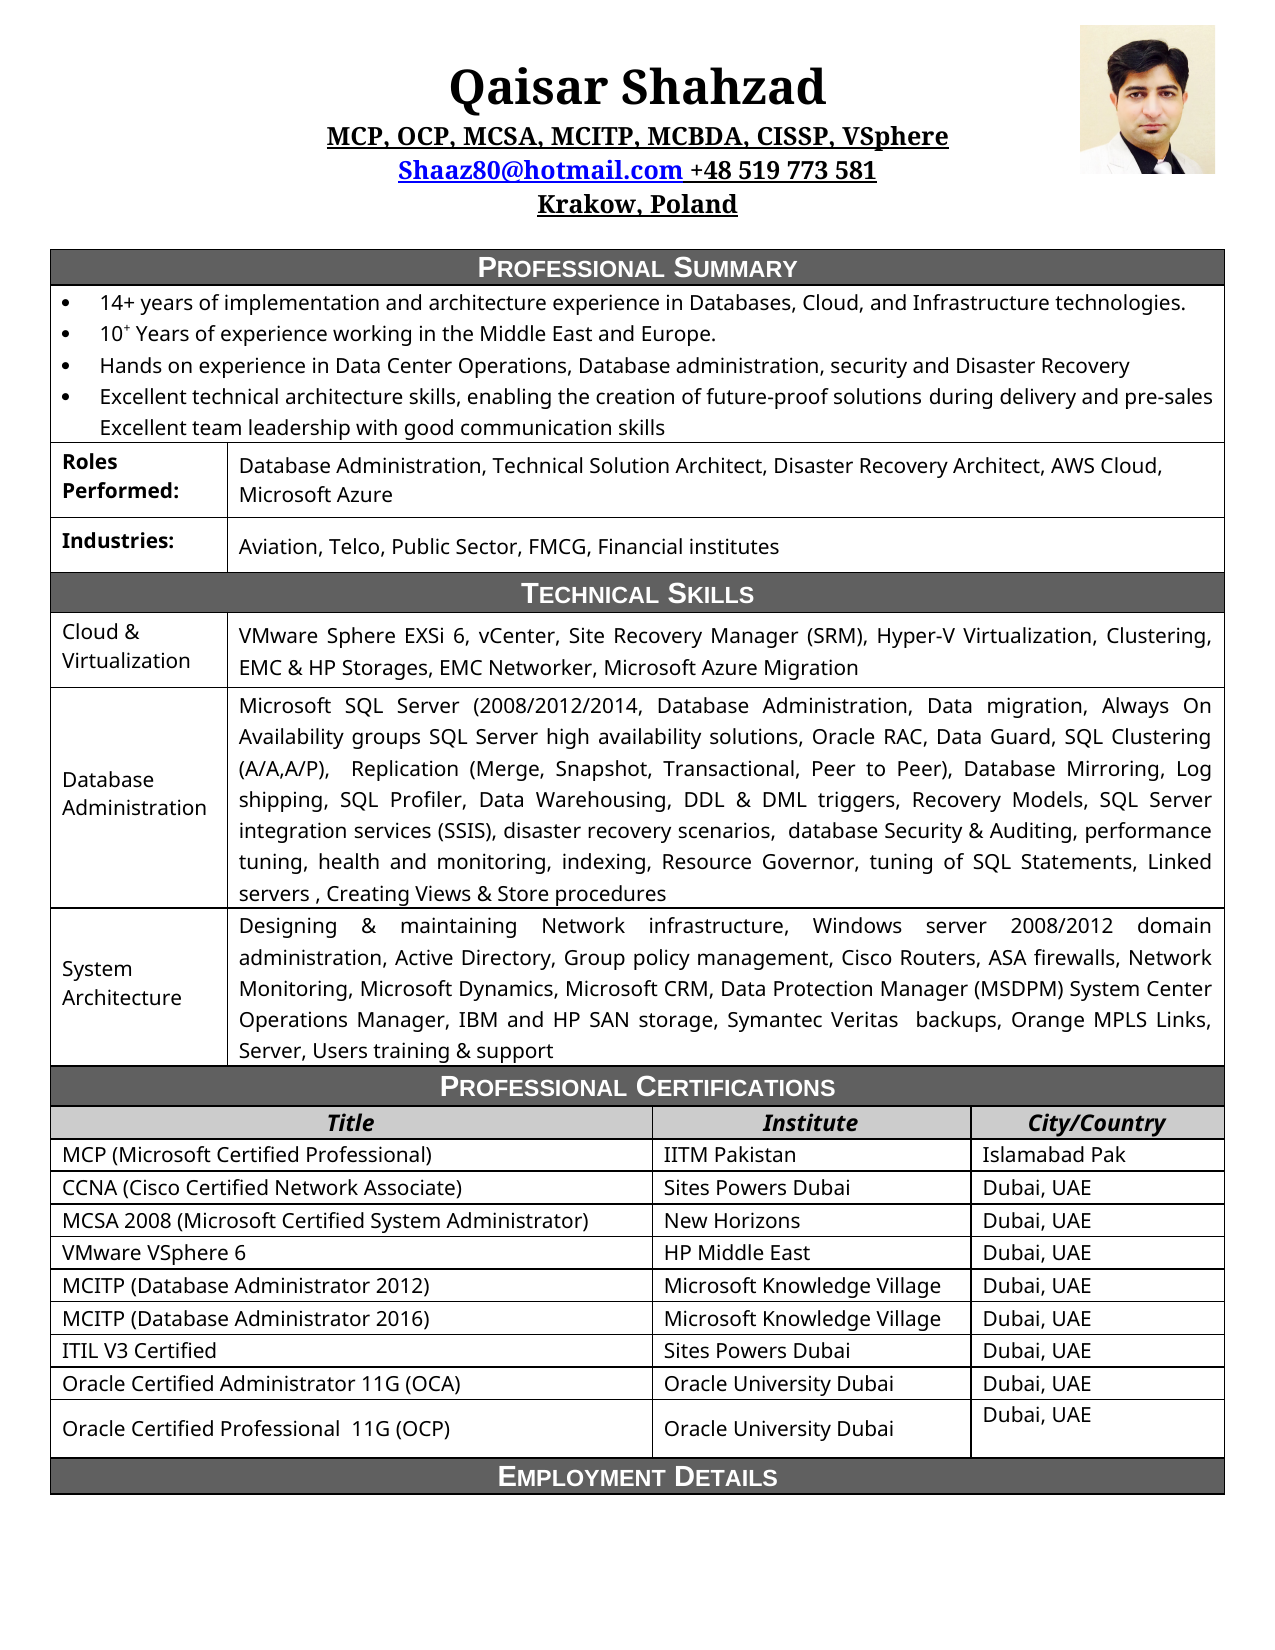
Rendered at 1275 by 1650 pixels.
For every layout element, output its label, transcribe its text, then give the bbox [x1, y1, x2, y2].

picture [1080, 25, 1216, 174]
table_cell Dubai, UAE [972, 1205, 1224, 1236]
table_cell Professional Certifications [51, 1067, 1224, 1105]
table_cell Islamabad Pak [972, 1140, 1224, 1170]
table_cell Roles Performed: [51, 443, 227, 517]
table_cell Aviation, Telco, Public Sector, FMCG, Financial institutes [228, 518, 1224, 572]
table_cell Sites Powers Dubai [653, 1335, 970, 1366]
table_cell Dubai, UAE [972, 1368, 1224, 1399]
table_cell VMware Sphere EXSi 6, vCenter, Site Recovery Manager (SRM), Hyper-V Virtualization, Clustering, EMC & HP Storages, EMC Networker, Microsoft Azure Migration [228, 613, 1224, 687]
table_cell Microsoft Knowledge Village [653, 1270, 970, 1301]
table_cell , UAE [972, 1335, 1224, 1366]
table_cell Oracle University Dubai [653, 1368, 970, 1399]
table_cell Oracle Certified Administrator 11G (OCA) [51, 1368, 652, 1399]
table_cell Dubai, UAE [972, 1302, 1224, 1333]
table_cell Technical Skills [51, 573, 1224, 612]
table_cell Database Administration, Technical Solution Architect, Disaster Recovery Architect, AWS Cloud, Microsoft Azure [228, 443, 1224, 517]
table_cell Institute [653, 1107, 970, 1138]
table_cell City/Country [972, 1107, 1224, 1138]
table_cell MCITP (Database Administrator 2016) [51, 1302, 652, 1333]
table_cell MCITP (Database Administrator 2012) [51, 1270, 652, 1301]
table_cell Dubai, UAE [972, 1400, 1224, 1457]
table_cell Microsoft Knowledge Village [653, 1302, 970, 1333]
table_cell New Horizons [653, 1205, 970, 1236]
table_cell HP Middle East [653, 1237, 970, 1268]
table_cell Cloud & Virtualization [51, 613, 227, 687]
table_cell Sites Powers Dubai [653, 1172, 970, 1203]
table_cell MCP (Microsoft Certified Professional) [51, 1140, 652, 1170]
table_cell Database Administration [51, 688, 227, 907]
table_cell 14+ years of implementation and architecture experience in Databases, Cloud, and Infrastructure technologies. 10+ Years of experience working in the Middle East and Europe. Hands on experience in Data Center Operations, Database administration, security and Disaster Recovery Excellent technical architecture skills, enabling the creation of future-proof solutions during delivery and pre-sales Excellent team leadership with good communication skills [51, 286, 1224, 442]
table_cell Industries: [51, 518, 227, 572]
table_cell MCSA 2008 (Microsoft Certified System Administrator) [51, 1205, 652, 1236]
table_cell Designing & maintaining Network infrastructure, Windows server 2008/2012 domain administration, Active Directory, Group policy management, Cisco Routers, ASA firewalls, Network Monitoring, Microsoft Dynamics, Microsoft CRM, Data Protection Manager (MSDPM) System Center Operations Manager, IBM and HP SAN storage, Symantec Veritas backups, Orange MPLS Links, Server, Users training & support [228, 909, 1224, 1065]
table_cell VMware VSphere 6 [51, 1237, 652, 1268]
table_cell Oracle Certified Professional 11G (OCP) [51, 1400, 652, 1457]
table_cell , UAE [972, 1172, 1224, 1203]
table_cell CCNA (Cisco Certified Network Associate) [51, 1172, 652, 1203]
table_cell Microsoft SQL Server (2008/2012/2014, Database Administration, Data migration, Always On Availability groups SQL Server high availability solutions, Oracle RAC, Data Guard, SQL Clustering (A/A,A/P), Replication (Merge, Snapshot, Transactional, Peer to Peer), Database Mirroring, Log shipping, SQL Profiler, Data Warehousing, DDL & DML triggers, Recovery Models, SQL Server integration services (SSIS), disaster recovery scenarios, database Security & Auditing, performance tuning, health and monitoring, indexing, Resource Governor, tuning of SQL Statements, Linked servers , Creating Views & Store procedures [228, 688, 1224, 907]
table_cell Employment Details [51, 1459, 1224, 1493]
table_cell Title [51, 1107, 652, 1138]
table_cell System Architecture [51, 909, 227, 1065]
table_cell Dubai, UAE [972, 1270, 1224, 1301]
table_cell ITIL V3 Certified [51, 1335, 652, 1366]
table_cell Dubai, UAE [972, 1237, 1224, 1268]
table_cell Oracle University Dubai [653, 1400, 970, 1457]
table_header Professional Summary [51, 250, 1224, 284]
table_cell IITM Pakistan [653, 1140, 970, 1170]
